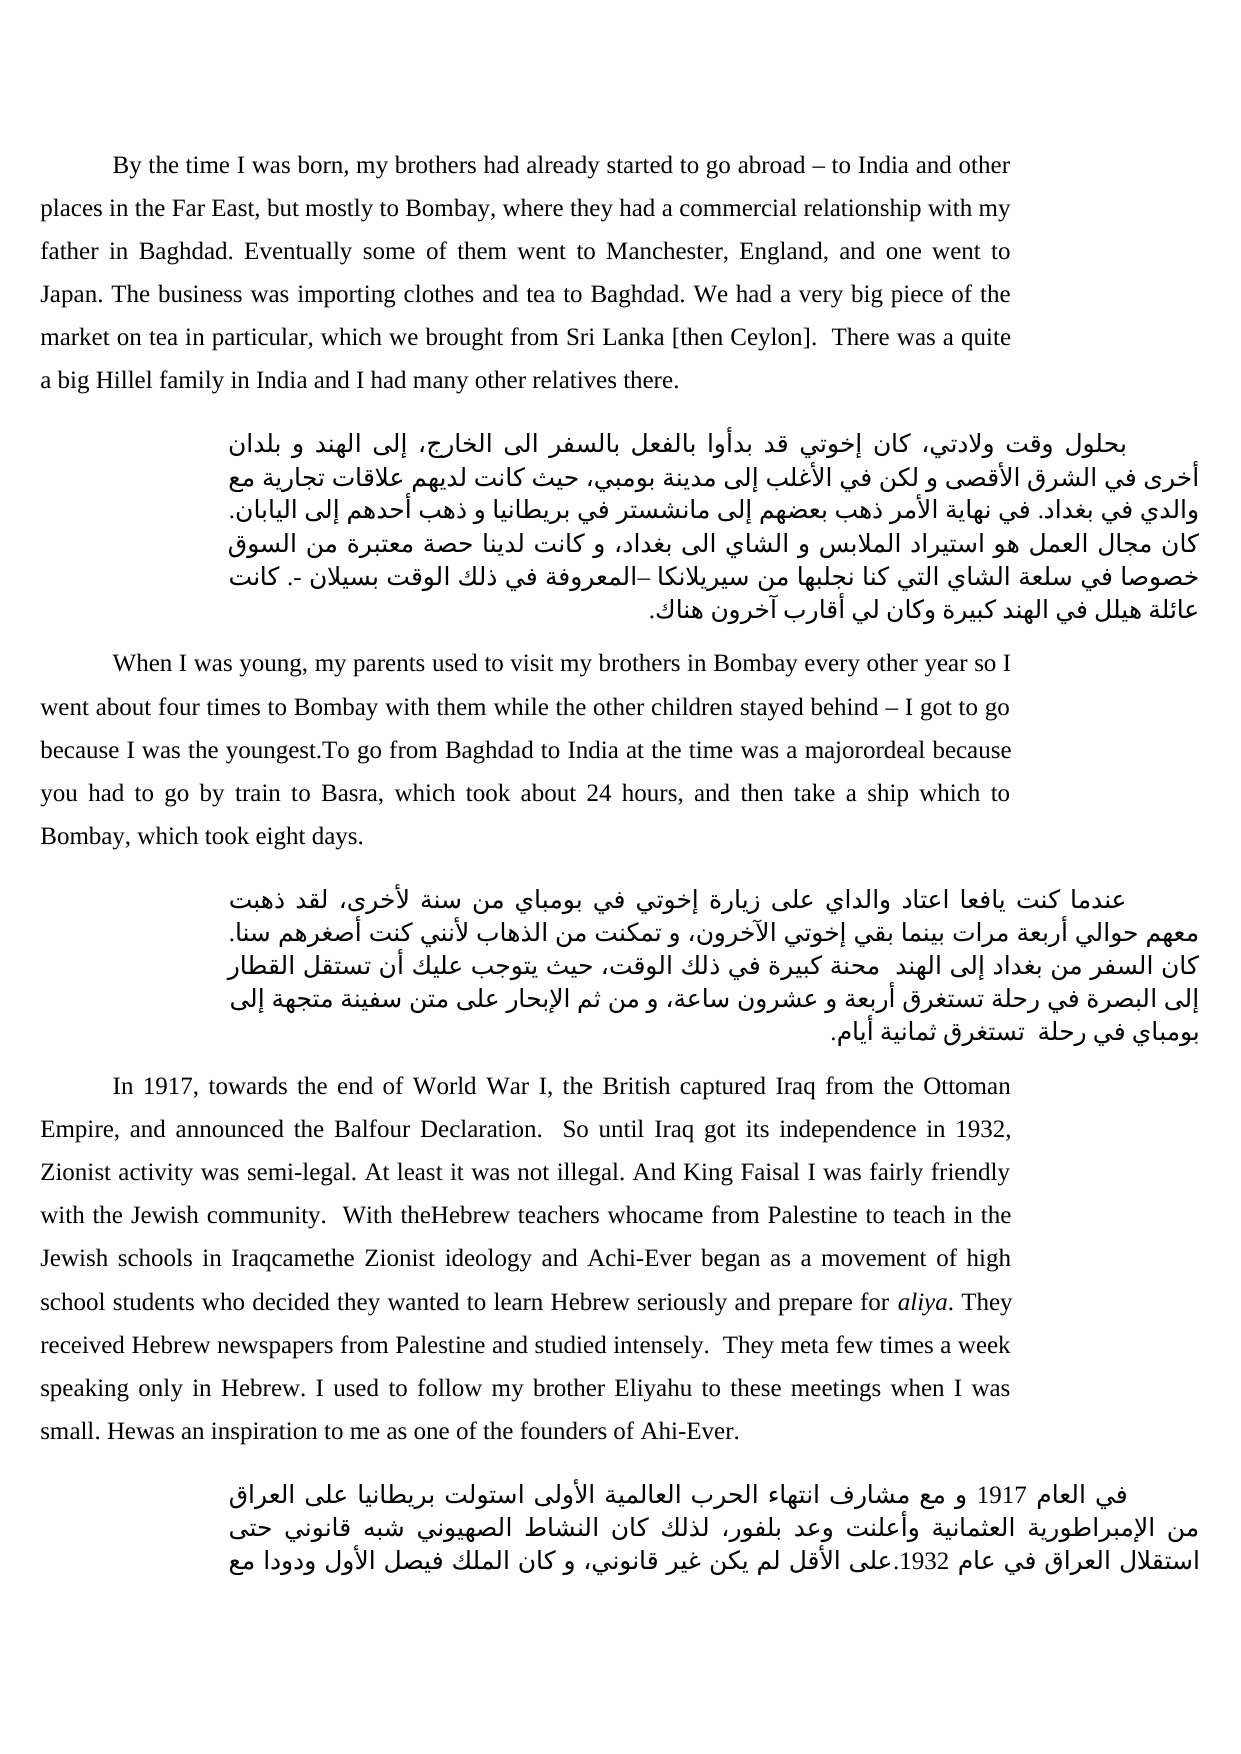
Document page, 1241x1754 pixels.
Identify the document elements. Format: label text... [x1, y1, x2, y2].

text When I was young, my parents used to visit my brothers in Bombay every other year so I went about four times to Bombay with them while the other children stayed behind – I got to go because I was the youngest.To go from Baghdad to India at the time was a majorordeal because you had to go by train to Basra, which took about 24 hours, and then take a ship which to Bombay, which took eight days. [40, 648, 1012, 850]
text بحلول وقت ولادتي، كان إخوتي قد بدأوا بالفعل بالسفر الى الخارج، إلى الهند و بلدان أخرى في الشرق الأقصى و لكن في الأغلب إلى مدينة بومبي، حيث كانت لديهم علاقات تجارية مع والدي في بغداد. في نهاية الأمر ذهب بعضهم إلى مانشستر في بريطانيا و ذهب أحدهم إلى اليابان. كان مجال العمل هو استيراد الملابس و الشاي الى بغداد، و كانت لدينا حصة معتبرة من السوق خصوصا في سلعة الشاي التي كنا نجلبها من سيريلانكا –المعروفة في ذلك الوقت بسيلان -. كانت عائلة هيلل في الهند كبيرة وكان لي أقارب آخرون هناك. [228, 429, 1200, 623]
text In 1917, towards the end of World War I, the British captured Iraq from the Ottoman Empire, and announced the Balfour Declaration. So until Iraq got its independence in 1932, Zionist activity was semi-legal. At least it was not illegal. And King Faisal I was fairly friendly with the Jewish community. With theHebrew teachers whocame from Palestine to teach in the Jewish schools in Iraqcamethe Zionist ideology and Achi-Ever began as a movement of high school students who decided they wanted to learn Hebrew seriously and prepare for aliya. They received Hebrew newspapers from Palestine and studied intensely. They meta few times a week speaking only in Hebrew. I used to follow my brother Eliyahu to these meetings when I was small. Hewas an inspiration to me as one of the founders of Ahi-Ever. [40, 1071, 1012, 1445]
text By the time I was born, my brothers had already started to go abroad – to India and other places in the Far East, but mostly to Bombay, where they had a commercial relationship with my father in Baghdad. Eventually some of them went to Manchester, England, and one went to Japan. The business was importing clothes and tea to Baghdad. We had a very big piece of the market on tea in particular, which we brought from Sri Lanka [then Ceylon]. There was a quite a big Hillel family in India and I had many other relatives there. [40, 150, 1012, 394]
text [228, 1480, 1200, 1575]
text عندما كنت يافعا اعتاد والداي على زيارة إخوتي في بومباي من سنة لأخرى، لقد ذهبت معهم حوالي أربعة مرات بينما بقي إخوتي الآخرون، و تمكنت من الذهاب لأنني كنت أصغرهم سنا. كان السفر من بغداد إلى الهند محنة كبيرة في ذلك الوقت، حيث يتوجب عليك أن تستقل القطار إلى البصرة في رحلة تستغرق أربعة و عشرون ساعة، و من ثم الإبحار على متن سفينة متجهة إلى بومباي في رحلة تستغرق ثمانية أيام. [228, 885, 1200, 1046]
